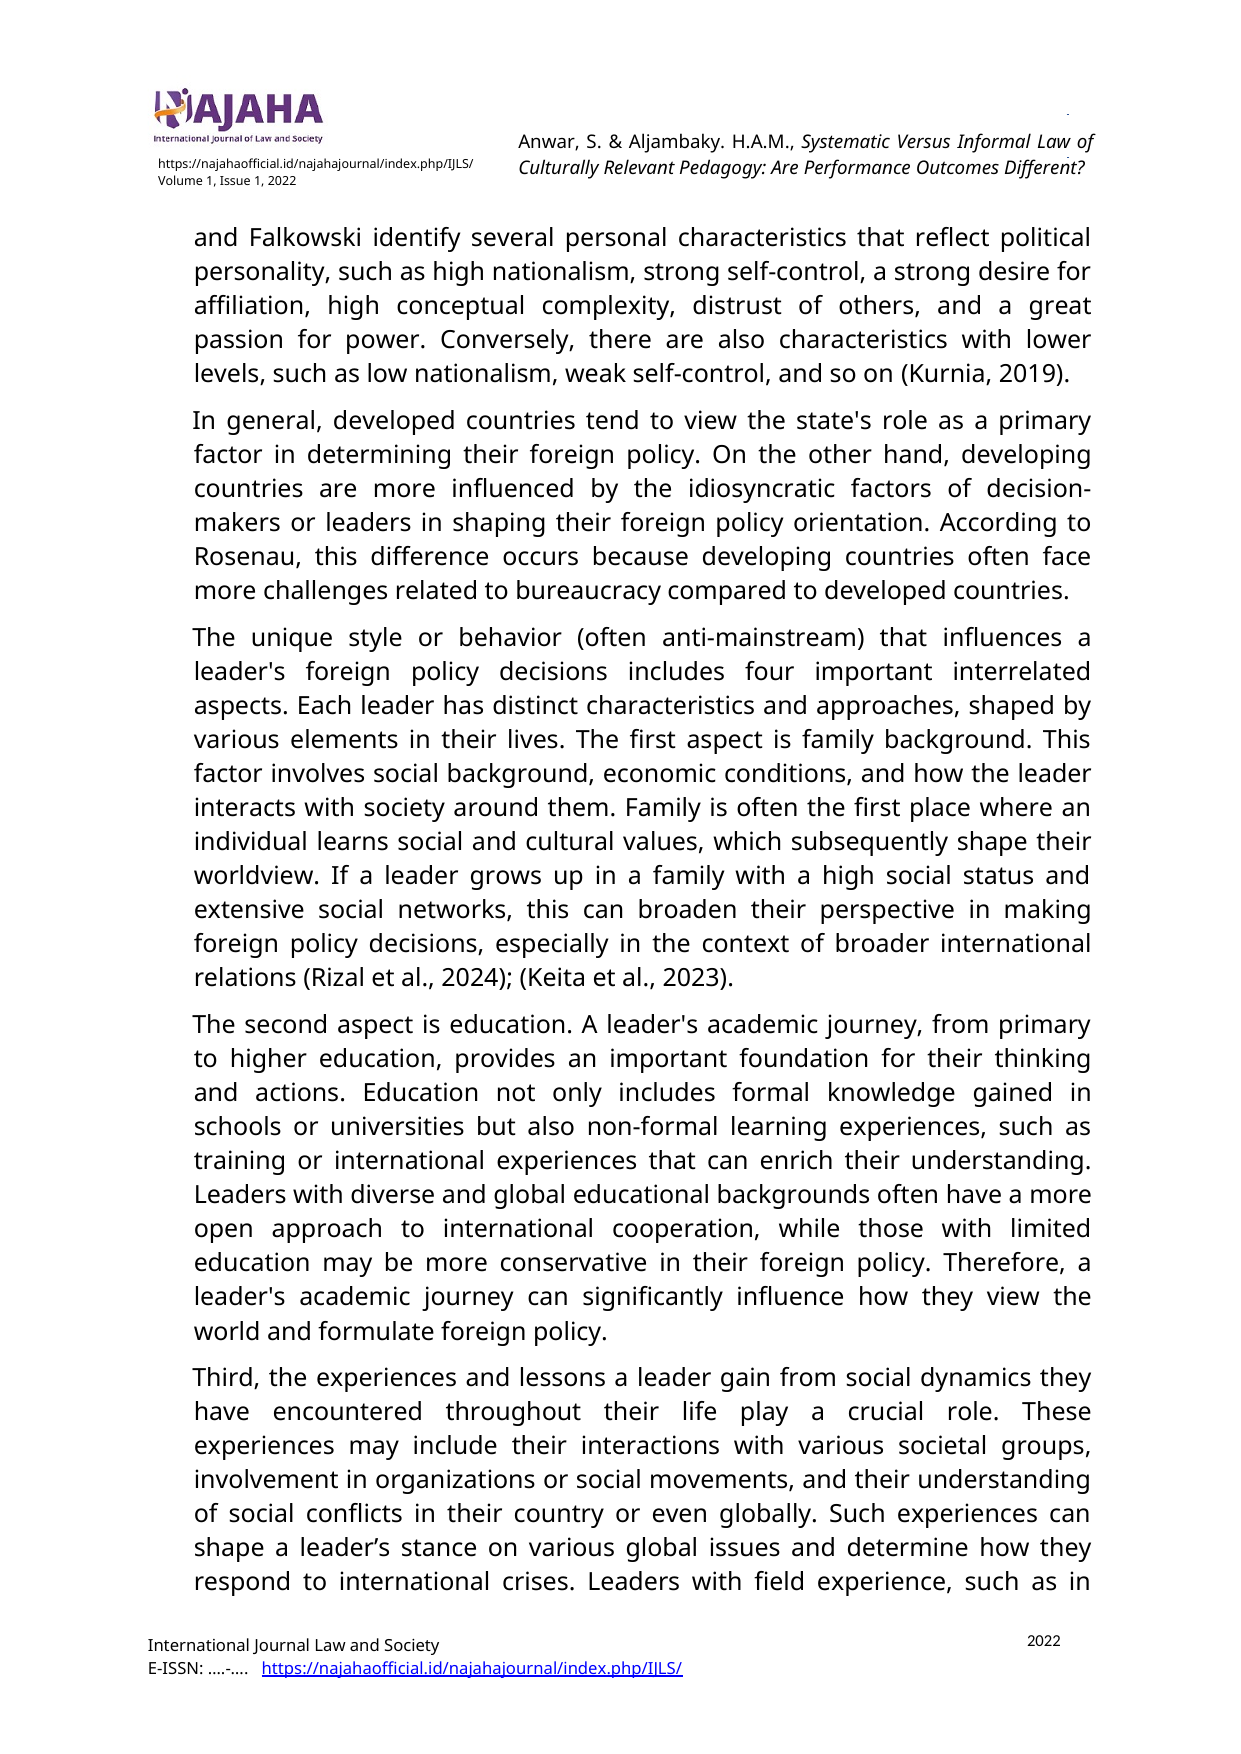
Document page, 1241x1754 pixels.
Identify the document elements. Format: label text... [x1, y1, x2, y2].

text The unique style or behavior (often anti-mainstream) that influences a leader's foreign policy decisions includes four important interrelated aspects. Each leader has distinct characteristics and approaches, shaped by various elements in their lives. The first aspect is family background. This factor involves social background, economic conditions, and how the leader interacts with society around them. Family is often the first place where an individual learns social and cultural values, which subsequently shape their worldview. If a leader grows up in a family with a high social status and extensive social networks, this can broaden their perspective in making foreign policy decisions, especially in the context of broader international relations ; . [192, 619, 1093, 994]
picture [147, 75, 328, 158]
text In general, developed countries tend to view the state's role as a primary factor in determining their foreign policy. On the other hand, developing countries are more influenced by the idiosyncratic factors of decision-makers or leaders in shaping their foreign policy orientation. According to Rosenau, this difference occurs because developing countries often face more challenges related to bureaucracy compared to developed countries. [192, 402, 1093, 607]
text The second aspect is education. A leader's academic journey, from primary to higher education, provides an important foundation for their thinking and actions. Education not only includes formal knowledge gained in schools or universities but also non-formal learning experiences, such as training or international experiences that can enrich their understanding. Leaders with diverse and global educational backgrounds often have a more open approach to international cooperation, while those with limited education may be more conservative in their foreign policy. Therefore, a leader's academic journey can significantly influence how they view the world and formulate foreign policy. [192, 1007, 1093, 1347]
